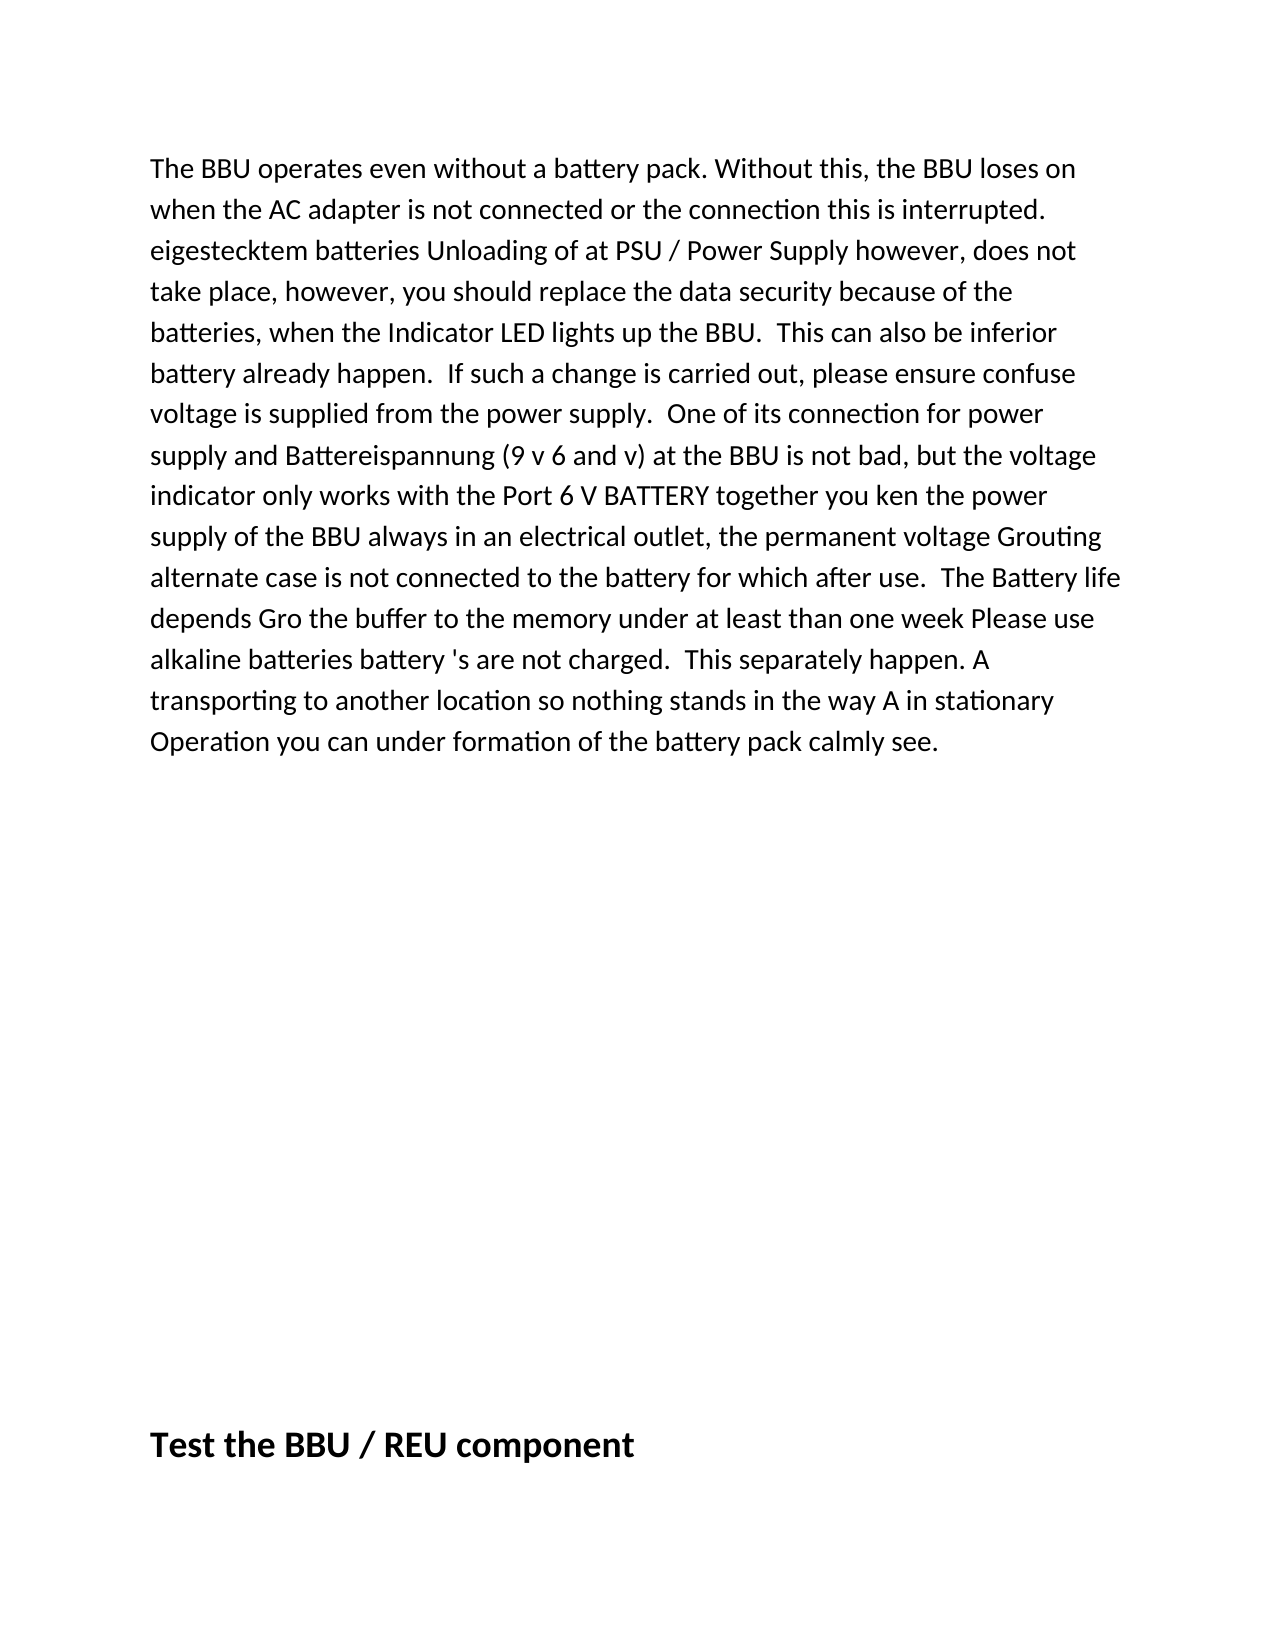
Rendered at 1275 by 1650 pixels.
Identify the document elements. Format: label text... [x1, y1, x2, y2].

text Test the BBU / REU component [150, 1421, 1125, 1467]
text The BBU operates even without a battery pack. Without this, the BBU loses on when the AC adapter is not connected or the connection this is interrupted. eigestecktem batteries Unloading of at PSU / Power Supply however, does not take place, however, you should replace the data security because of the batteries, when the Indicator LED lights up the BBU. This can also be inferior battery already happen. If such a change is carried out, please ensure confuse voltage is supplied from the power supply. One of its connection for power supply and Battereispannung (9 v 6 and v) at the BBU is not bad, but the voltage indicator only works with the Port 6 V BATTERY together you ken the power supply of the BBU always in an electrical outlet, the permanent voltage Grouting alternate case is not connected to the battery for which after use. The Battery life depends Gro the buffer to the memory under at least than one week Please use alkaline batteries battery 's are not charged. This separately happen. A transporting to another location so nothing stands in the way A in stationary Operation you can under formation of the battery pack calmly see. [150, 150, 1125, 759]
